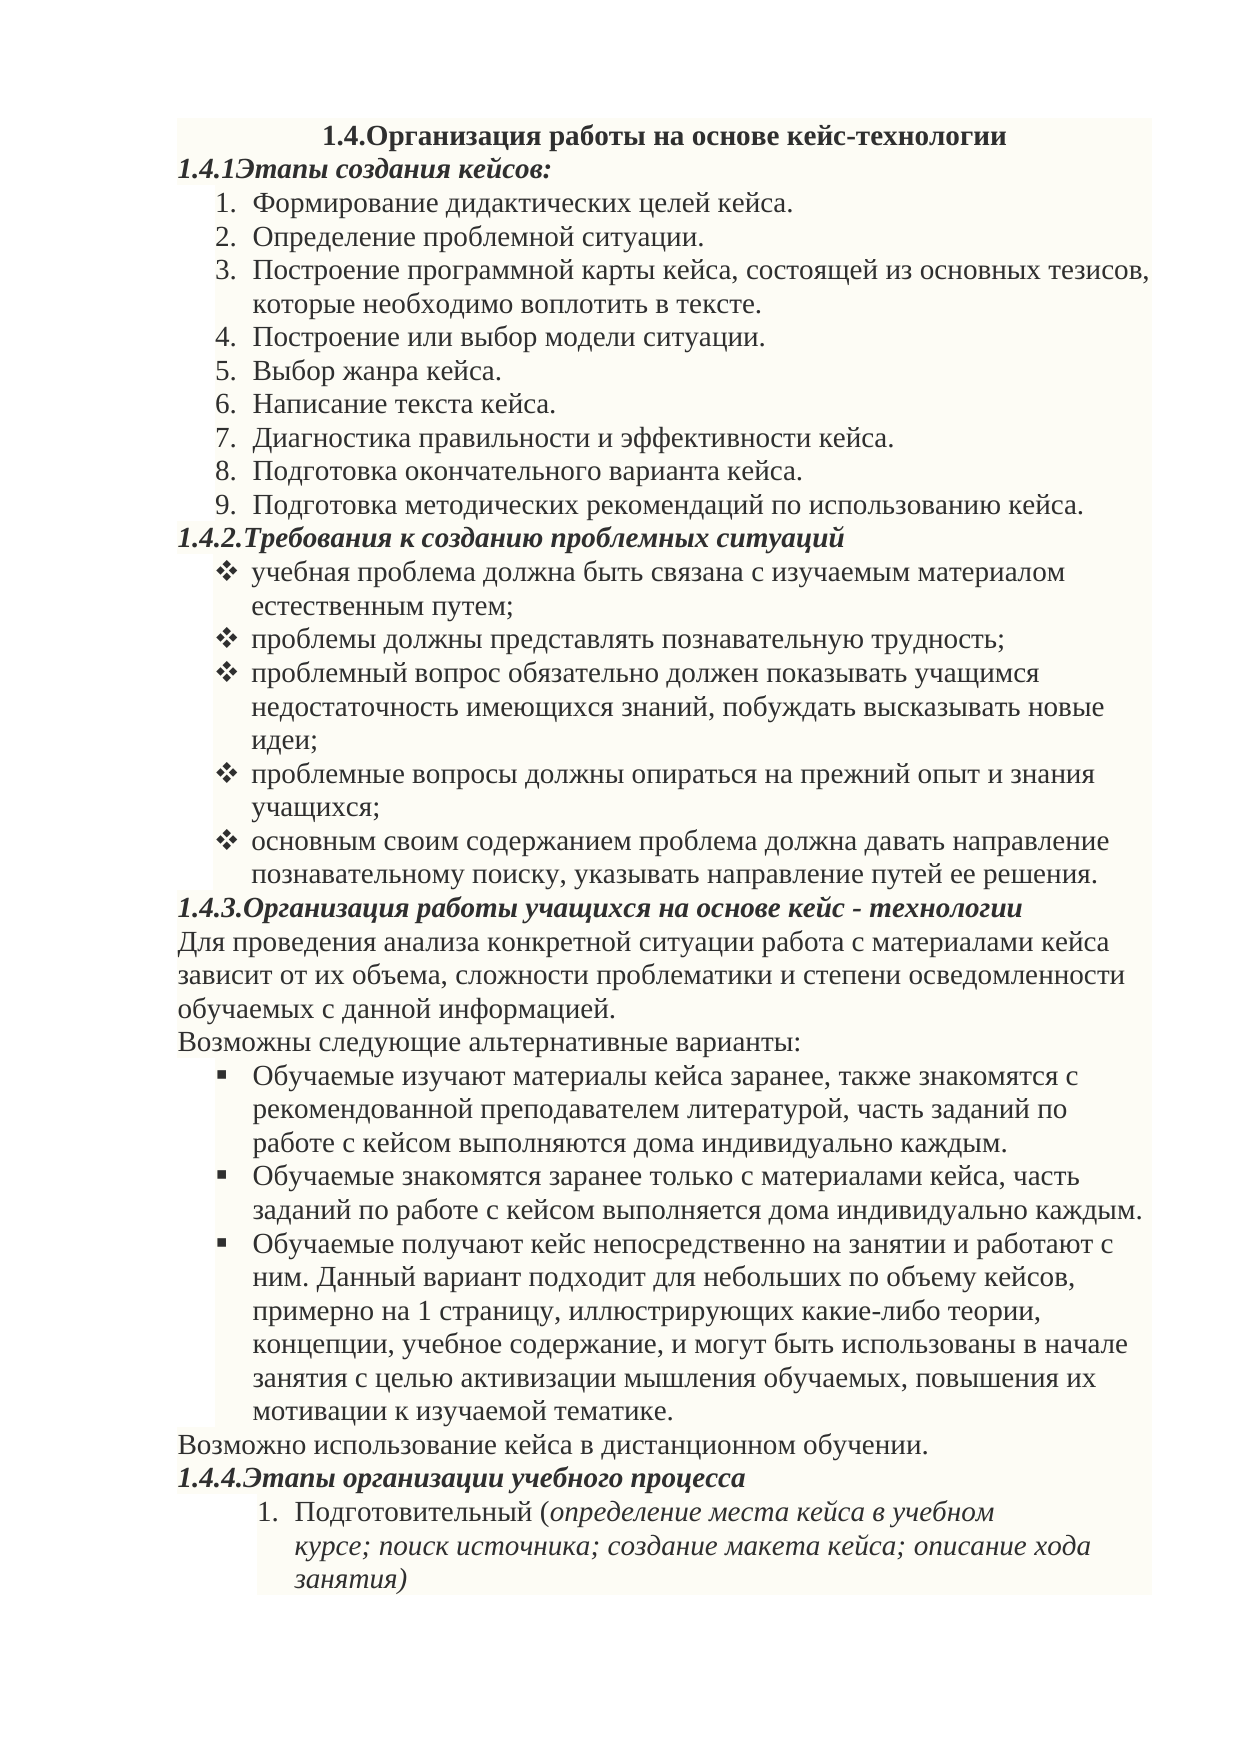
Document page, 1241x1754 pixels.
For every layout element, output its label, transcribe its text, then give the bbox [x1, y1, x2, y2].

text 1.4.Организация работы на основе кейс-технологии [177, 118, 1152, 152]
list Обучаемые изучают материалы кейса заранее, также знакомятся с рекомендованной преподавателем литературой, часть заданий по работе с кейсом выполняются дома индивидуально каждым. [215, 1058, 1152, 1158]
text 1.4.1Этапы создания кейсов: [177, 152, 1152, 185]
list Построение программной карты кейса, состоящей из основных тезисов, которые необходимо воплотить в тексте. [215, 252, 1152, 319]
text Возможно использование кейса в дистанционном обучении. [177, 1427, 1152, 1461]
text Возможны следующие альтернативные варианты: [177, 1024, 1152, 1058]
list Подготовка методических рекомендаций по использованию кейса. [215, 487, 1152, 521]
text 1.4.3.Организация работы учащихся на основе кейс - технологии [177, 890, 1152, 924]
text Для проведения анализа конкретной ситуации работа с материалами кейса зависит от их объема, сложности проблематики и степени осведомленности обучаемых с данной информацией. [177, 924, 1152, 1024]
list Формирование дидактических целей кейса. [215, 185, 1152, 219]
text 1.4.2.Требования к созданию проблемных ситуаций [177, 521, 1152, 554]
list Определение проблемной ситуации. [215, 219, 1152, 252]
list Подготовительный (определение места кейса в учебном курсе; поиск источника; создание макета кейса; описание хода занятия) [257, 1494, 1152, 1595]
list Подготовка окончательного варианта кейса. [215, 453, 1152, 487]
list основным своим содержанием проблема должна давать направление познавательному поиску, указывать направление путей ее решения. [213, 823, 1152, 890]
list Обучаемые знакомятся заранее только с материалами кейса, часть заданий по работе с кейсом выполняется дома индивидуально каждым. [215, 1158, 1152, 1226]
list учебная проблема должна быть связана с изучаемым материалом естественным путем; [213, 554, 1152, 621]
list Построение или выбор модели ситуации. [215, 319, 1152, 353]
text 1.4.4.Этапы организации учебного процесса [177, 1461, 1152, 1494]
list проблемы должны представлять познавательную трудность; [213, 621, 1152, 655]
list проблемные вопросы должны опираться на прежний опыт и знания учащихся; [213, 756, 1152, 823]
list Обучаемые получают кейс непосредственно на занятии и работают с ним. Данный вариант подходит для небольших по объему кейсов, примерно на 1 страницу, иллюстрирующих какие-либо теории, концепции, учебное содержание, и могут быть использованы в начале занятия с целью активизации мышления обучаемых, повышения их мотивации к изучаемой тематике. [215, 1226, 1152, 1427]
list Выбор жанра кейса. [215, 353, 1152, 386]
list Написание текста кейса. [215, 386, 1152, 420]
list проблемный вопрос обязательно должен показывать учащимся недостаточность имеющихся знаний, побуждать высказывать новые идеи; [213, 655, 1152, 756]
list Диагностика правильности и эффективности кейса. [215, 420, 1152, 453]
